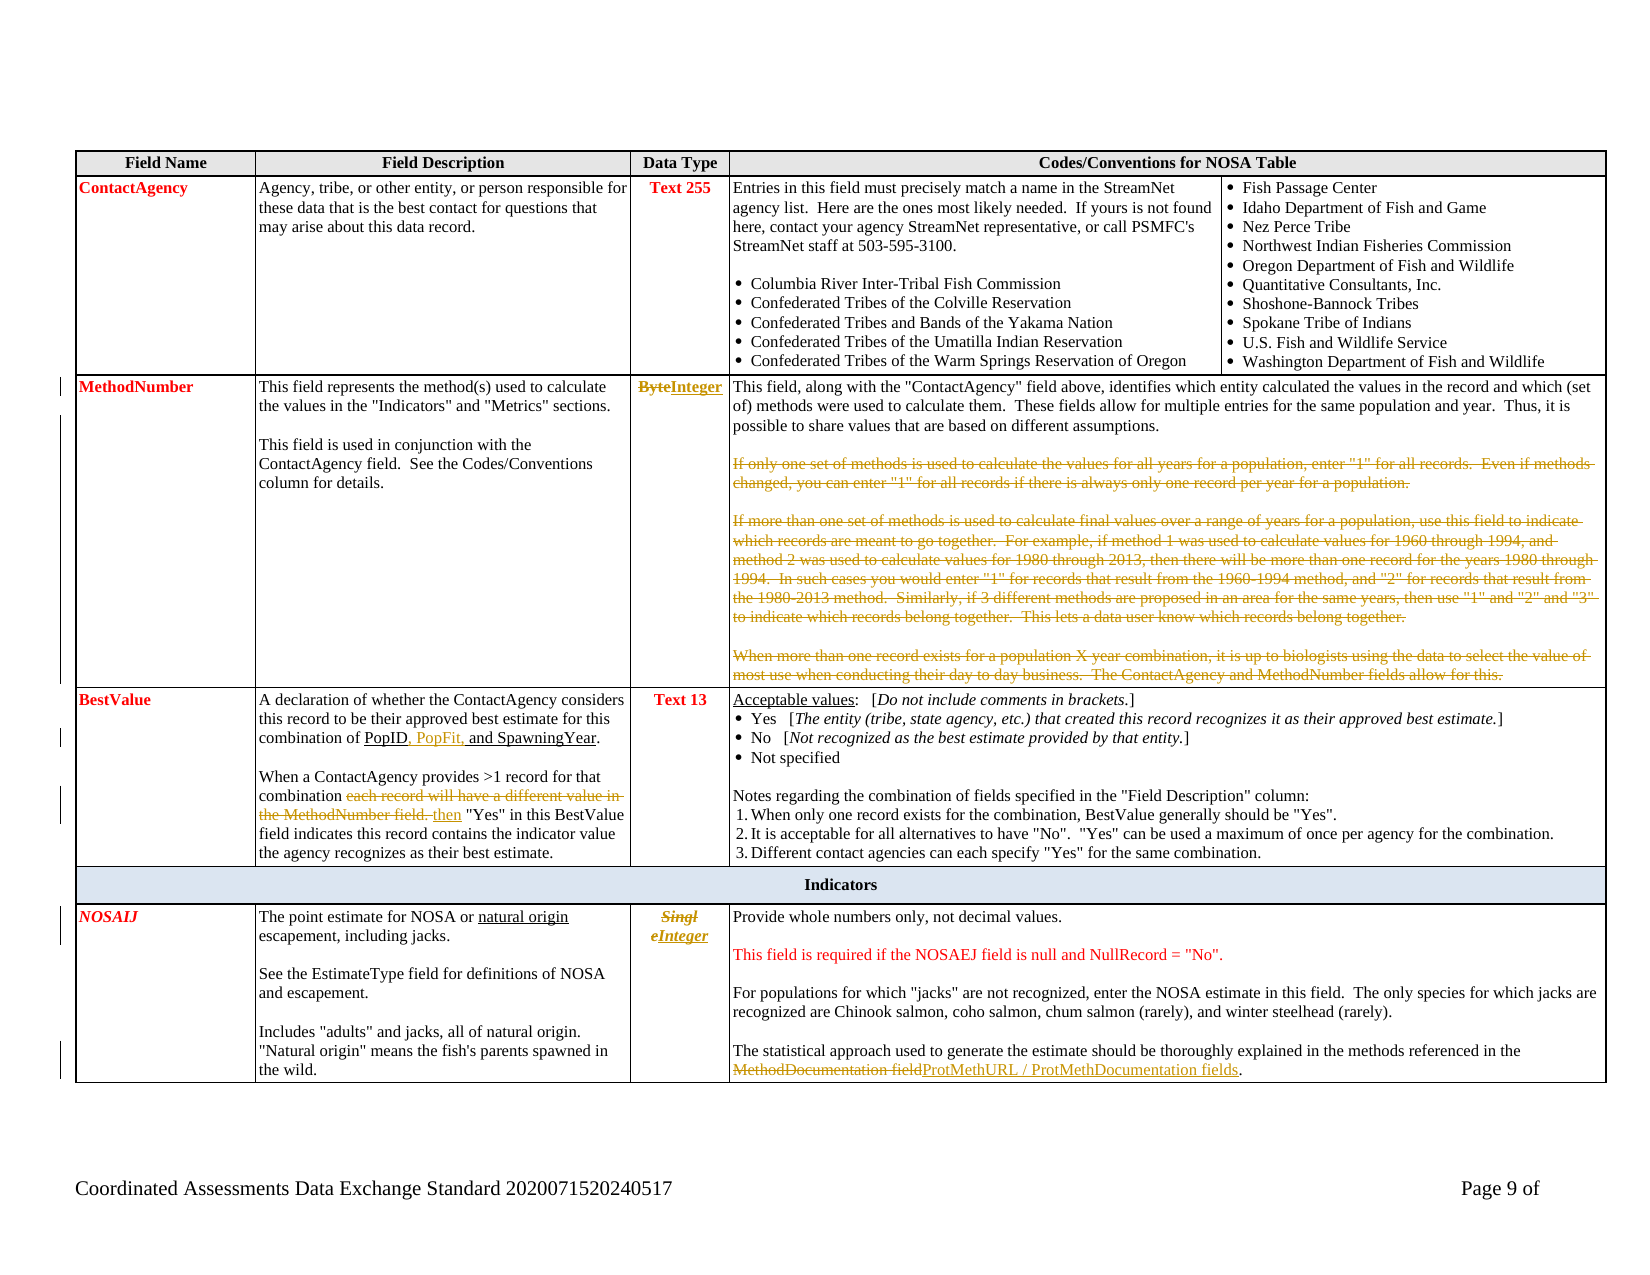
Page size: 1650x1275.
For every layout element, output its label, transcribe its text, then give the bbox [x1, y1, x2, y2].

table_cell Acceptable values: [Do not include comments in brackets.] Yes [The entity (tribe, state agency, etc.) that created this record recognizes it as their approved best estimate.] No [Not recognized as the best estimate provided by that entity.] Not specified Notes regarding the combination of fields specified in the "Field Description" column: When only one record exists for the combination, BestValue generally should be "Yes". It is acceptable for all alternatives to have "No". "Yes" can be used a maximum of once per agency for the combination. Different contact agencies can each specify "Yes" for the same combination. [730, 688, 1605, 866]
table_cell [631, 376, 729, 687]
table_cell Text 255 [631, 177, 729, 374]
table_cell Indicators [77, 867, 1605, 903]
table_header Codes/Conventions for NOSA Table [730, 152, 1605, 175]
table_cell Agency, tribe, or other entity, or person responsible for these data that is the best contact for questions that may arise about this data record. [256, 177, 630, 374]
table_cell MethodNumber [77, 376, 255, 687]
table_cell Entries in this field must precisely match a name in the StreamNet agency list. Here are the ones most likely needed. If yours is not found here, contact your agency StreamNet representative, or call PSMFC's StreamNet staff at 503-595-3100. Columbia River Inter-Tribal Fish Commission Confederated Tribes of the Colville Reservation Confederated Tribes and Bands of the Yakama Nation Confederated Tribes of the Umatilla Indian Reservation Confederated Tribes of the Warm Springs Reservation of Oregon [730, 177, 1221, 374]
table_cell This field, along with the "ContactAgency" field above, identifies which entity calculated the values in the record and which (set of) methods were used to calculate them. These fields allow for multiple entries for the same population and year. Thus, it is possible to share values that are based on different assumptions. [730, 376, 1605, 687]
table_cell Fish Passage Center Idaho Department of Fish and Game Nez Perce Tribe Northwest Indian Fisheries Commission Oregon Department of Fish and Wildlife Quantitative Consultants, Inc. Shoshone-Bannock Tribes Spokane Tribe of Indians U.S. Fish and Wildlife Service Washington Department of Fish and Wildlife [1222, 177, 1605, 374]
table_cell ContactAgency [77, 177, 255, 374]
table_cell This field represents the method(s) used to calculate the values in the "Indicators" and "Metrics" sections. This field is used in conjunction with the ContactAgency field. See the Codes/Conventions column for details. [256, 376, 630, 687]
table_cell Provide whole numbers only, not decimal values. This field is required if the NOSAEJ field is null and NullRecord = "No". For populations for which "jacks" are not recognized, enter the NOSA estimate in this field. The only species for which jacks are recognized are Chinook salmon, coho salmon, chum salmon (rarely), and winter steelhead (rarely). The statistical approach used to generate the estimate should be thoroughly explained in the methods referenced in the . [730, 905, 1605, 1082]
table_header Field Description [256, 152, 630, 175]
table_cell The point estimate for NOSA or natural origin escapement, including jacks. See the EstimateType field for definitions of NOSA and escapement. Includes "adults" and jacks, all of natural origin. "Natural origin" means the fish's parents spawned in the wild. [256, 905, 630, 1082]
table_header Field Name [77, 152, 255, 175]
table_cell NOSAIJ [77, 905, 255, 1082]
table_header Data Type [631, 152, 729, 175]
table_cell [631, 905, 729, 1082]
table_cell BestValue [77, 688, 255, 866]
table_cell A declaration of whether the ContactAgency considers this record to be their approved best estimate for this combination of PopID and SpawningYear. When a ContactAgency provides >1 record for that combination "Yes" in this BestValue field indicates this record contains the indicator value the agency recognizes as their best estimate. [256, 688, 630, 866]
table_cell Text 13 [631, 688, 729, 866]
